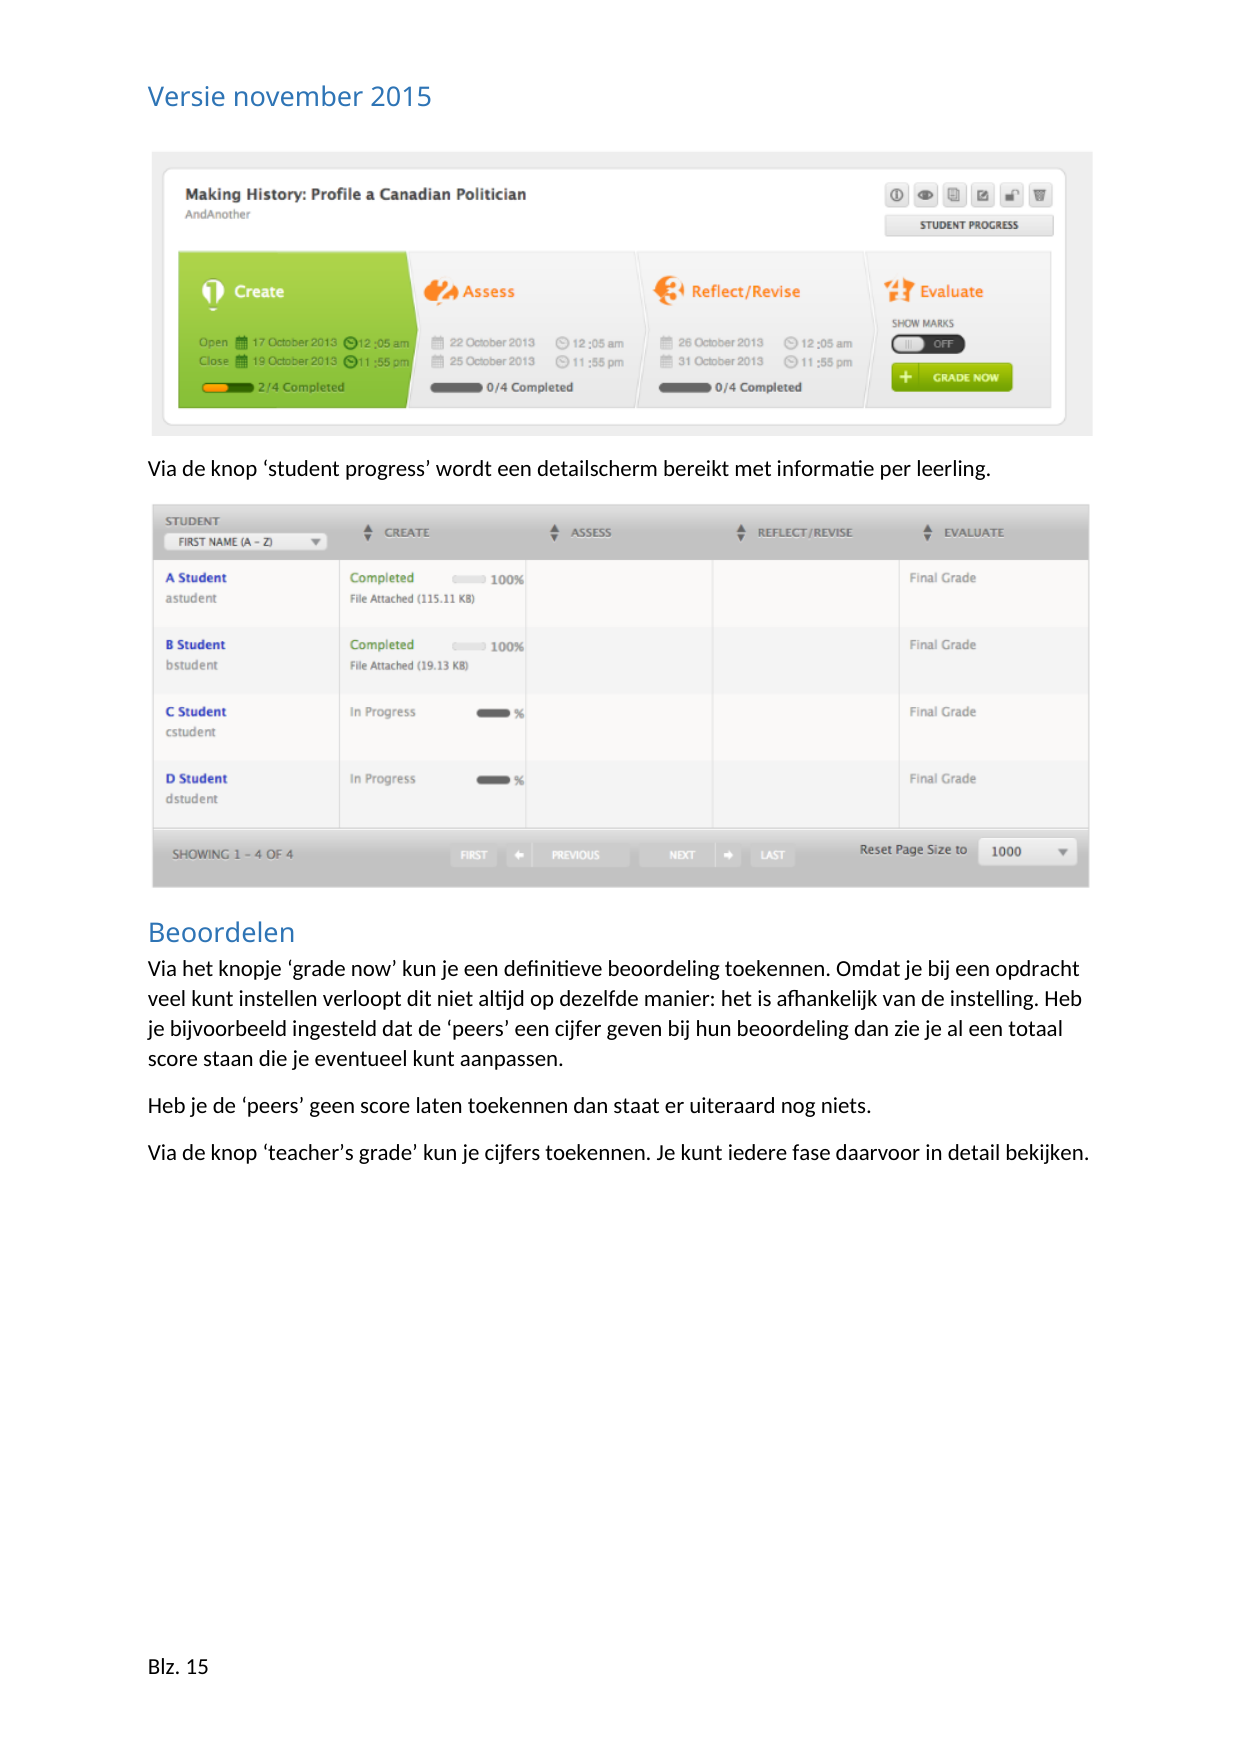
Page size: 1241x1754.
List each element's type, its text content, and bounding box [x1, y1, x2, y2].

text Heb je de ‘peers’ geen score laten toekennen dan staat er uiteraard nog niets. [148, 1091, 1093, 1119]
picture [147, 147, 1093, 436]
text Via de knop ‘teacher’s grade’ kun je cijfers toekennen. Je kunt iedere fase daarvoor in detail bekijken. [148, 1138, 1093, 1166]
picture [147, 501, 1093, 896]
text Via de knop ‘student progress’ wordt een detailscherm bereikt met informatie per leerling. [148, 454, 1093, 482]
subtitle Beoordelen [148, 914, 1093, 951]
text Via het knopje ‘grade now’ kun je een definitieve beoordeling toekennen. Omdat je bij een opdracht veel kunt instellen verloopt dit niet altijd op dezelfde manier: het is afhankelijk van de instelling. Heb je bijvoorbeeld ingesteld dat de ‘peers’ een cijfer geven bij hun beoordeling dan zie je al een totaal score staan die je eventueel kunt aanpassen. [148, 954, 1093, 1072]
